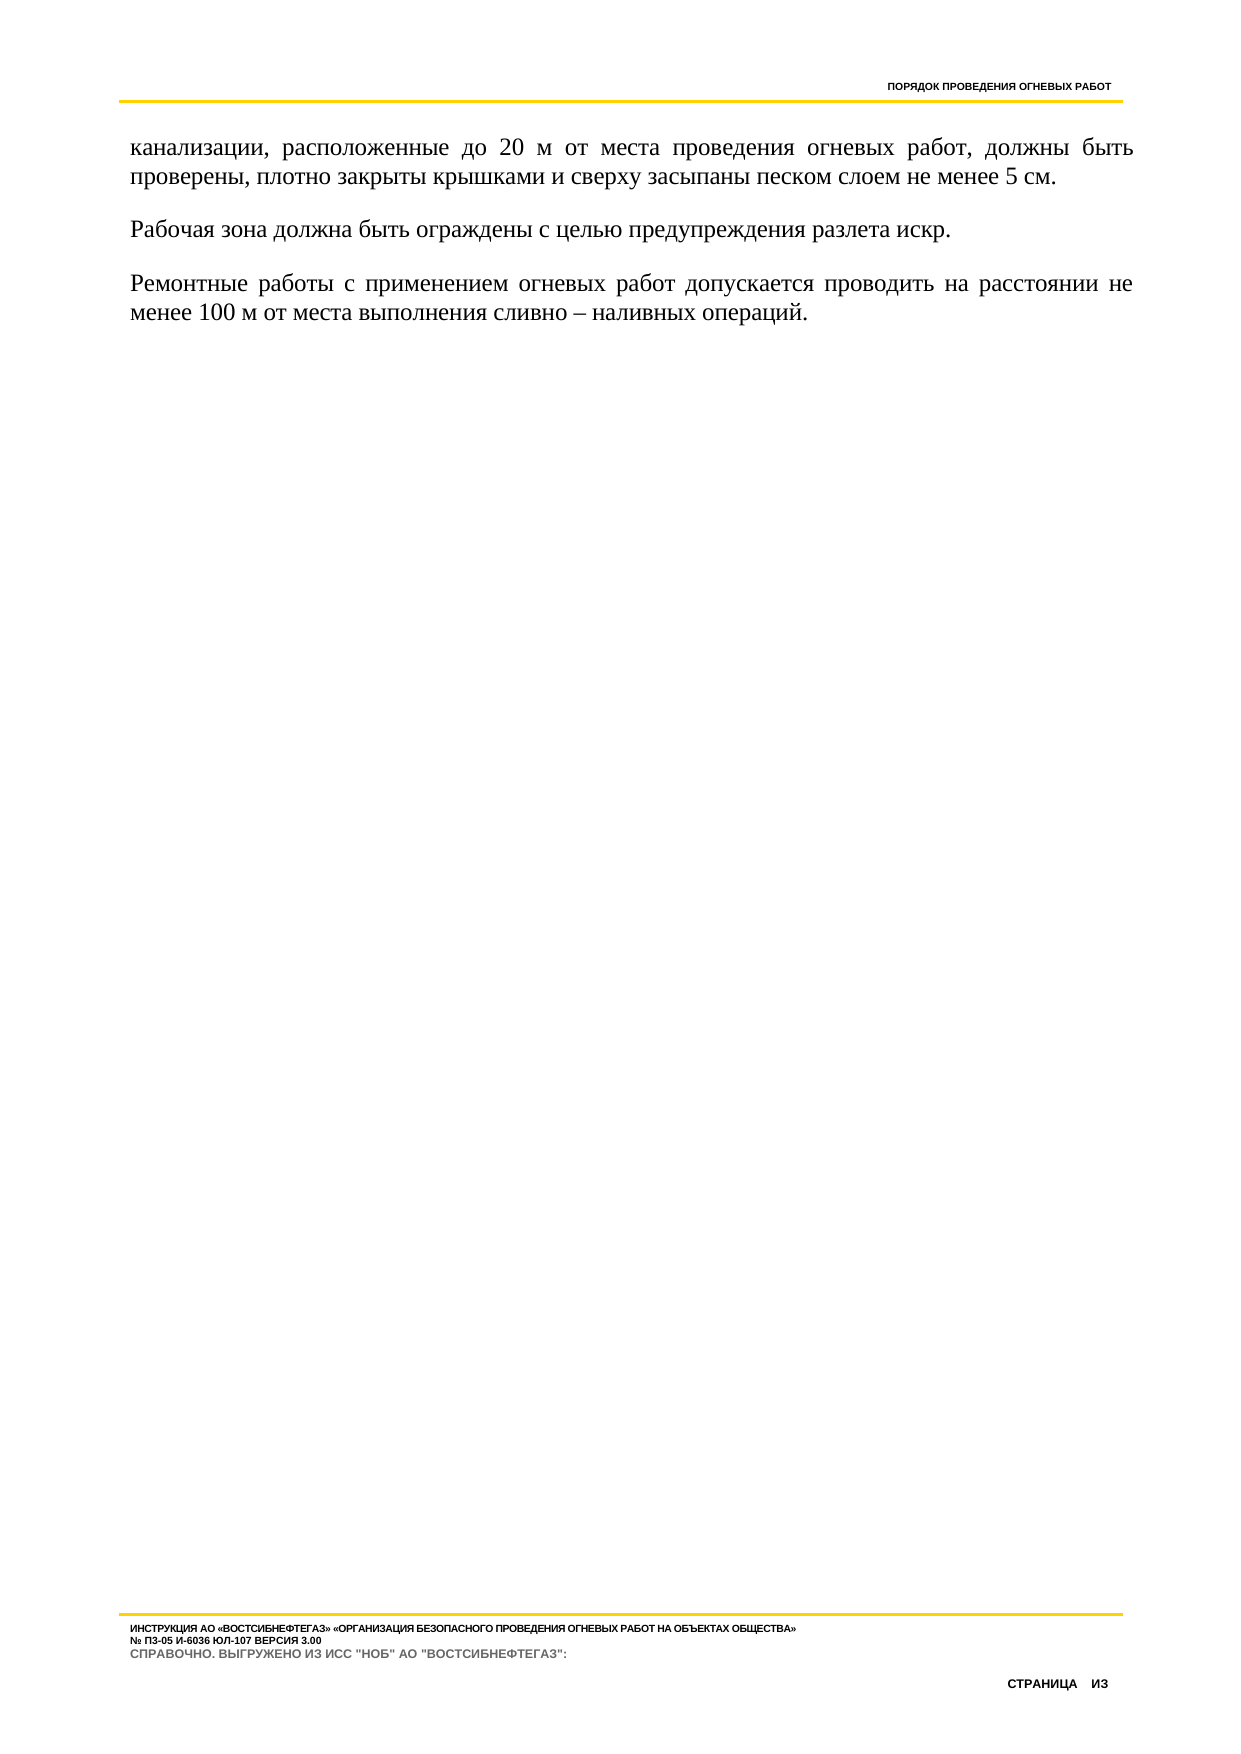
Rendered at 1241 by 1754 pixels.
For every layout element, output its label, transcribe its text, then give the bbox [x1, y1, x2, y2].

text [130, 132, 1134, 189]
text Рабочая зона должна быть ограждены с целью предупреждения разлета искр. [130, 214, 1134, 243]
text Ремонтные работы с применением огневых работ допускается проводить на расстоянии не менее от места выполнения сливно – наливных операций. [130, 268, 1134, 326]
